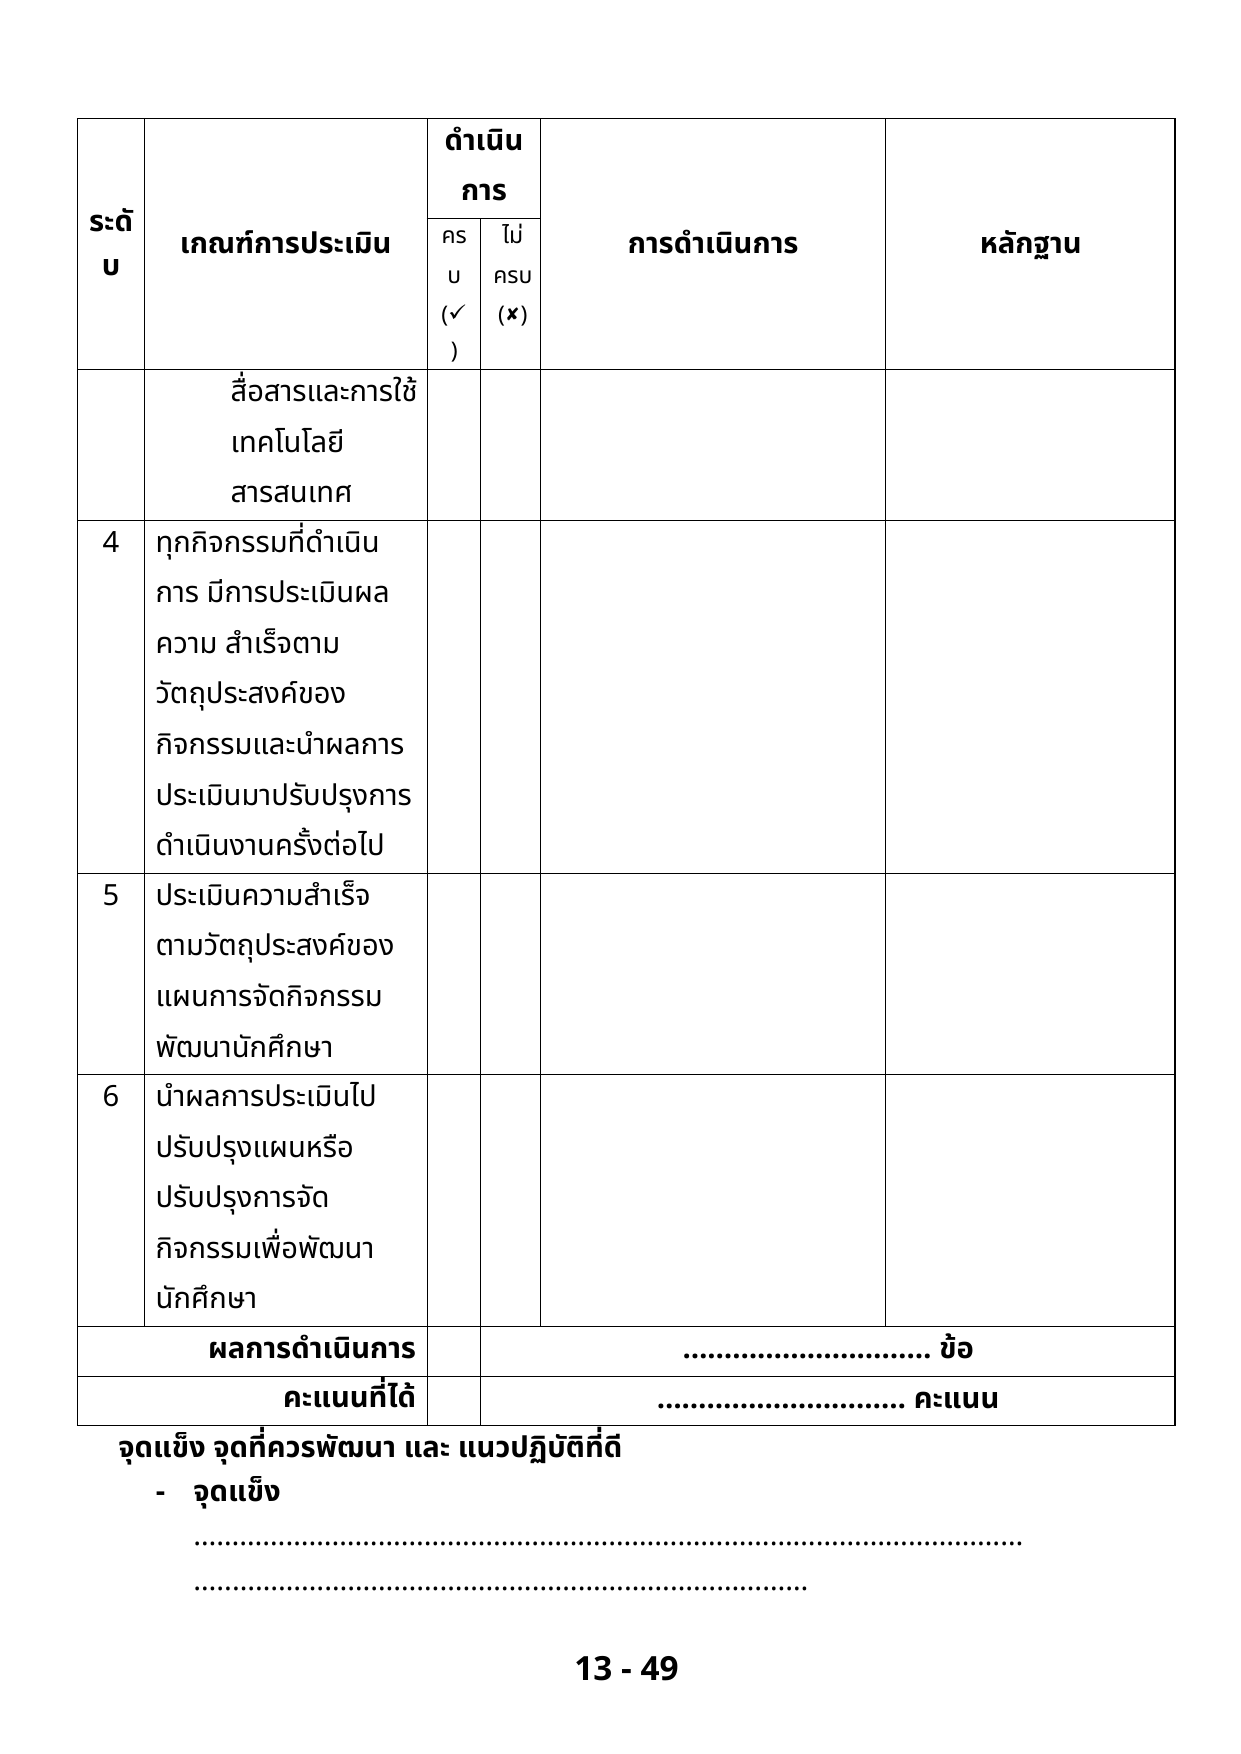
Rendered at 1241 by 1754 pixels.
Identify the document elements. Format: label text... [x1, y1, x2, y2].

table_cell [541, 874, 885, 1074]
table_cell [481, 521, 540, 873]
table_cell 5 [78, 874, 144, 1074]
table_cell คะแนนที่ได้ [78, 1377, 427, 1425]
table_cell [428, 1327, 480, 1376]
table_cell [428, 370, 480, 520]
table_cell นำผลการประเมินไปปรับปรุงแผนหรือปรับปรุงการจัดกิจกรรมเพื่อพัฒนานักศึกษา [145, 1075, 427, 1326]
table_cell [886, 1075, 1174, 1326]
table_cell ครบ () [428, 219, 480, 369]
table_header หลักฐาน [886, 119, 1174, 369]
table_cell [428, 874, 480, 1074]
table_cell [481, 874, 540, 1074]
table_cell ทุกกิจกรรมที่ดำเนินการ มีการประเมินผลความ สำเร็จตามวัตถุประสงค์ของกิจกรรมและนำผลการประเมินมาปรับปรุงการดำเนินงานครั้งต่อไป [145, 521, 427, 873]
table_cell [428, 1377, 480, 1425]
table_header ดำเนินการ [428, 119, 540, 218]
table_header เกณฑ์การประเมิน [145, 119, 427, 369]
table_cell [481, 1075, 540, 1326]
table_cell ไม่ครบ () [481, 219, 540, 369]
text จุดแข็ง จุดที่ควรพัฒนา และ แนวปฏิบัติที่ดี [118, 1426, 1134, 1471]
table_cell [428, 1075, 480, 1326]
table_cell [886, 370, 1174, 520]
table_cell 3 [78, 370, 144, 520]
table_cell [886, 521, 1174, 873]
table_cell [541, 521, 885, 873]
table_header ระดับ [78, 119, 144, 369]
table_cell 4 [78, 521, 144, 873]
table_header การดำเนินการ [541, 119, 885, 369]
table_cell ………………………… คะแนน [481, 1377, 1174, 1425]
table_cell [428, 521, 480, 873]
table_cell [886, 874, 1174, 1074]
table_cell ………………………… ข้อ [481, 1327, 1174, 1376]
table_cell ผลการดำเนินการ [78, 1327, 427, 1376]
list จุดแข็ง …………………………………………………………………………………………………..………………………………………………………………… [156, 1471, 1134, 1603]
table_cell [541, 370, 885, 520]
table_cell 6 [78, 1075, 144, 1326]
table_cell [541, 1075, 885, 1326]
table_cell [145, 370, 427, 520]
table_cell [481, 370, 540, 520]
table_cell ประเมินความสำเร็จตามวัตถุประสงค์ของแผนการจัดกิจกรรมพัฒนานักศึกษา [145, 874, 427, 1074]
